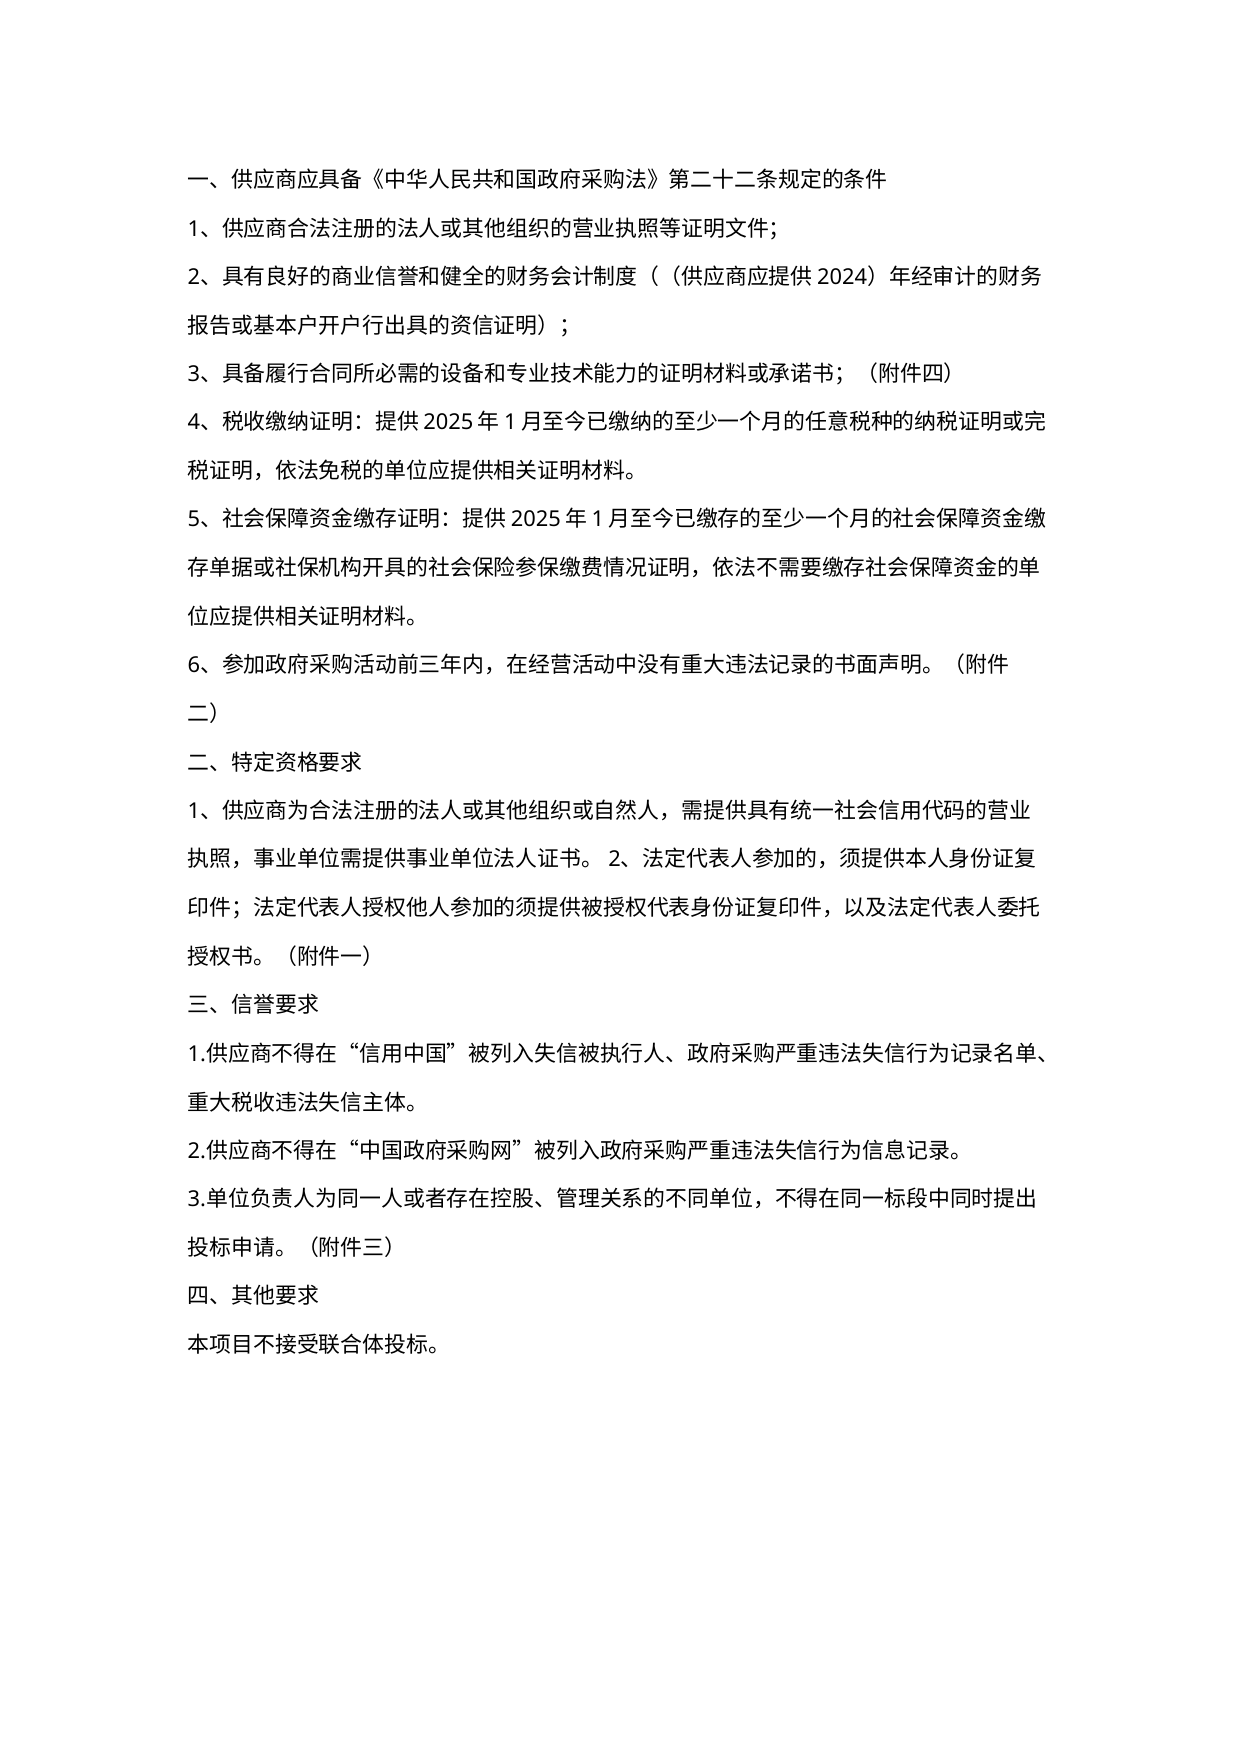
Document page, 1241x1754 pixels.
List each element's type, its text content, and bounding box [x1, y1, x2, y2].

text 1、供应商为合法注册的法人或其他组织或自然人，需提供具有统一社会信用代码的营业执照，事业单位需提供事业单位法人证书。 2、法定代表人参加的，须提供本人身份证复印件；法定代表人授权他人参加的须提供被授权代表身份证复印件，以及法定代表人委托授权书。（附件一） [187, 792, 1053, 971]
text 4、税收缴纳证明：提供2025年1月至今已缴纳的至少一个月的任意税种的纳税证明或完税证明，依法免税的单位应提供相关证明材料。 [187, 404, 1053, 485]
text 二、特定资格要求 [187, 744, 1053, 777]
text 本项目不接受联合体投标。 [187, 1326, 1053, 1359]
text 一、供应商应具备《中华人民共和国政府采购法》第二十二条规定的条件 [187, 162, 1053, 194]
text 1、供应商合法注册的法人或其他组织的营业执照等证明文件； [187, 210, 1053, 243]
text 1.供应商不得在“信用中国”被列入失信被执行人、政府采购严重违法失信行为记录名单、重大税收违法失信主体。 [187, 1035, 1053, 1117]
text 3.单位负责人为同一人或者存在控股、管理关系的不同单位，不得在同一标段中同时提出投标申请。（附件三） [187, 1181, 1053, 1262]
text 四、其他要求 [187, 1278, 1053, 1310]
text 6、参加政府采购活动前三年内，在经营活动中没有重大违法记录的书面声明。（附件二） [187, 647, 1053, 728]
text 三、信誉要求 [187, 987, 1053, 1019]
text 2.供应商不得在“中国政府采购网”被列入政府采购严重违法失信行为信息记录。 [187, 1132, 1053, 1165]
text 5、社会保障资金缴存证明：提供2025年1月至今已缴存的至少一个月的社会保障资金缴存单据或社保机构开具的社会保险参保缴费情况证明，依法不需要缴存社会保障资金的单位应提供相关证明材料。 [187, 501, 1053, 631]
text 3、具备履行合同所必需的设备和专业技术能力的证明材料或承诺书；（附件四） [187, 356, 1053, 388]
text 2、具有良好的商业信誉和健全的财务会计制度（（供应商应提供2024）年经审计的财务报告或基本户开户行出具的资信证明）； [187, 259, 1053, 340]
